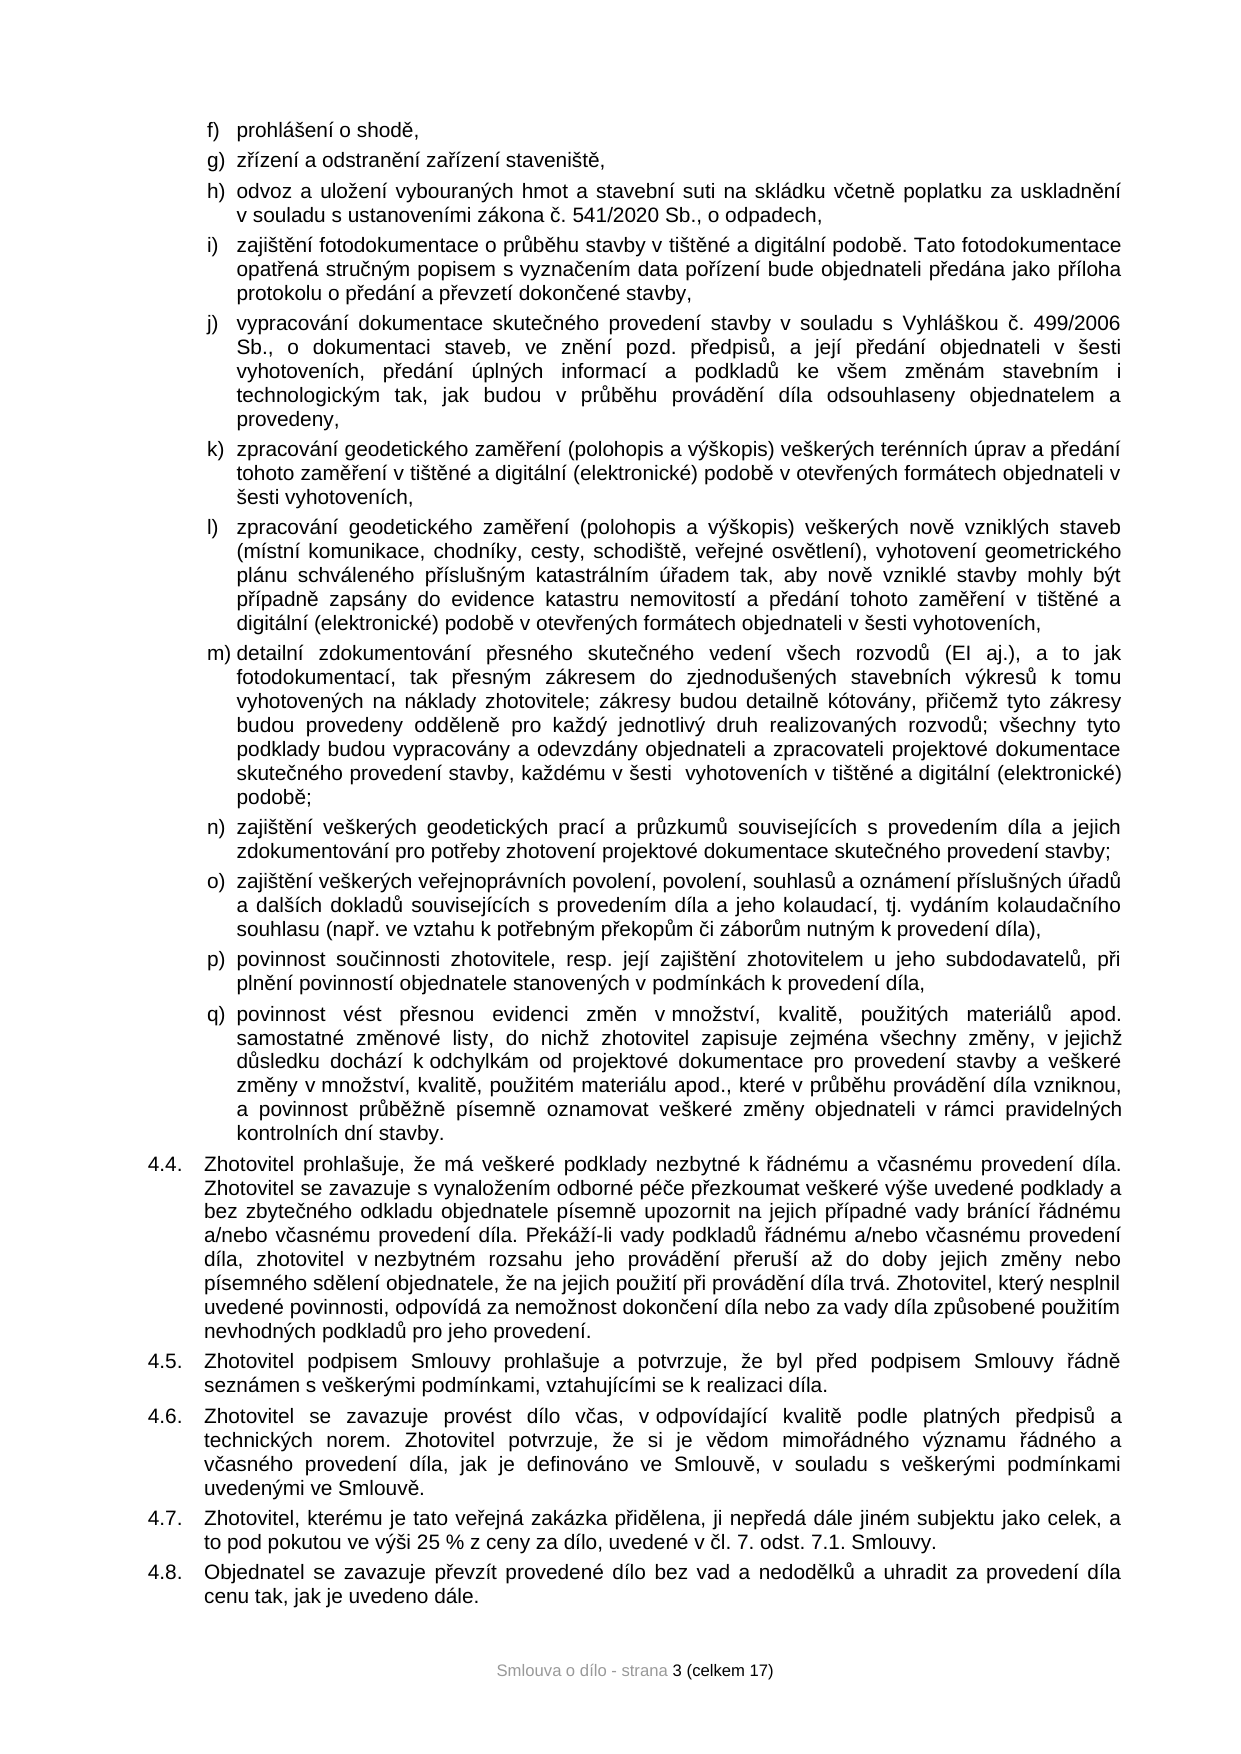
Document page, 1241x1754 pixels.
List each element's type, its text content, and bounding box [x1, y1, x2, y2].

list povinnost vést přesnou evidenci změn v množství, kvalitě, použitých materiálů apod. samostatné změnové listy, do nichž zhotovitel zapisuje zejména všechny změny, v jejichž důsledku dochází k odchylkám od projektové dokumentace pro provedení stavby a veškeré změny v množství, kvalitě, použitém materiálu apod., které v průběhu provádění díla vzniknou, a povinnost průběžně písemně oznamovat veškeré změny objednateli v rámci pravidelných kontrolních dní stavby. [207, 1001, 1122, 1145]
list prohlášení o shodě, [207, 118, 1122, 142]
list zřízení a odstranění zařízení staveniště, [207, 148, 1122, 172]
list Zhotovitel podpisem Smlouvy prohlašuje a potvrzuje, že byl před podpisem Smlouvy řádně seznámen s veškerými podmínkami, vztahujícími se k realizaci díla. [148, 1349, 1122, 1397]
list Zhotovitel prohlašuje, že má veškeré podklady nezbytné k řádnému a včasnému provedení díla. Zhotovitel se zavazuje s vynaložením odborné péče přezkoumat veškeré výše uvedené podklady a bez zbytečného odkladu objednatele písemně upozornit na jejich případné vady bránící řádnému a/nebo včasnému provedení díla. Překáží-li vady podkladů řádnému a/nebo včasnému provedení díla, zhotovitel v nezbytném rozsahu jeho provádění přeruší až do doby jejich změny nebo písemného sdělení objednatele, že na jejich použití při provádění díla trvá. Zhotovitel, který nesplnil uvedené povinnosti, odpovídá za nemožnost dokončení díla nebo za vady díla způsobené použitím nevhodných podkladů pro jeho provedení. [148, 1151, 1122, 1343]
list vypracování dokumentace skutečného provedení stavby v souladu s Vyhláškou č. 499/2006 Sb., o dokumentaci staveb, ve znění pozd. předpisů, a její předání objednateli v šesti vyhotoveních, předání úplných informací a podkladů ke všem změnám stavebním i technologickým tak, jak budou v průběhu provádění díla odsouhlaseny objednatelem a provedeny, [207, 311, 1122, 431]
list zajištění fotodokumentace o průběhu stavby v tištěné a digitální podobě. Tato fotodokumentace opatřená stručným popisem s vyznačením data pořízení bude objednateli předána jako příloha protokolu o předání a převzetí dokončené stavby, [207, 233, 1122, 304]
list Zhotovitel se zavazuje provést dílo včas, v odpovídající kvalitě podle platných předpisů a technických norem. Zhotovitel potvrzuje, že si je vědom mimořádného významu řádného a včasného provedení díla, jak je definováno ve Smlouvě, v souladu s veškerými podmínkami uvedenými ve Smlouvě. [148, 1403, 1122, 1499]
list odvoz a uložení vybouraných hmot a stavební suti na skládku včetně poplatku za uskladnění v souladu s ustanoveními zákona č. 541/2020 Sb., o odpadech, [207, 178, 1122, 226]
list zpracování geodetického zaměření (polohopis a výškopis) veškerých nově vzniklých staveb (místní komunikace, chodníky, cesty, schodiště, veřejné osvětlení), vyhotovení geometrického plánu schváleného příslušným katastrálním úřadem tak, aby nově vzniklé stavby mohly být případně zapsány do evidence katastru nemovitostí a předání tohoto zaměření v tištěné a digitální (elektronické) podobě v otevřených formátech objednateli v šesti vyhotoveních, [207, 515, 1122, 635]
list Objednatel se zavazuje převzít provedené dílo bez vad a nedodělků a uhradit za provedení díla cenu tak, jak je uvedeno dále. [148, 1560, 1122, 1608]
list zpracování geodetického zaměření (polohopis a výškopis) veškerých terénních úprav a předání tohoto zaměření v tištěné a digitální (elektronické) podobě v otevřených formátech objednateli v šesti vyhotoveních, [207, 437, 1122, 509]
list zajištění veškerých geodetických prací a průzkumů souvisejících s provedením díla a jejich zdokumentování pro potřeby zhotovení projektové dokumentace skutečného provedení stavby; [207, 815, 1122, 863]
list detailní zdokumentování přesného skutečného vedení všech rozvodů (EI aj.), a to jak fotodokumentací, tak přesným zákresem do zjednodušených stavebních výkresů k tomu vyhotovených na náklady zhotovitele; zákresy budou detailně kótovány, přičemž tyto zákresy budou provedeny odděleně pro každý jednotlivý druh realizovaných rozvodů; všechny tyto podklady budou vypracovány a odevzdány objednateli a zpracovateli projektové dokumentace skutečného provedení stavby, každému v šesti vyhotoveních v tištěné a digitální (elektronické) podobě; [207, 641, 1122, 809]
list zajištění veškerých veřejnoprávních povolení, povolení, souhlasů a oznámení příslušných úřadů a dalších dokladů souvisejících s provedením díla a jeho kolaudací, tj. vydáním kolaudačního souhlasu (např. ve vztahu k potřebným překopům či záborům nutným k provedení díla), [207, 869, 1122, 941]
list Zhotovitel, kterému je tato veřejná zakázka přidělena, ji nepředá dále jiném subjektu jako celek, a to pod pokutou ve výši 25 % z ceny za dílo, uvedené v čl. 7. odst. 7.1. Smlouvy. [148, 1506, 1122, 1553]
list povinnost součinnosti zhotovitele, resp. její zajištění zhotovitelem u jeho subdodavatelů, při plnění povinností objednatele stanovených v podmínkách k provedení díla, [207, 947, 1122, 995]
